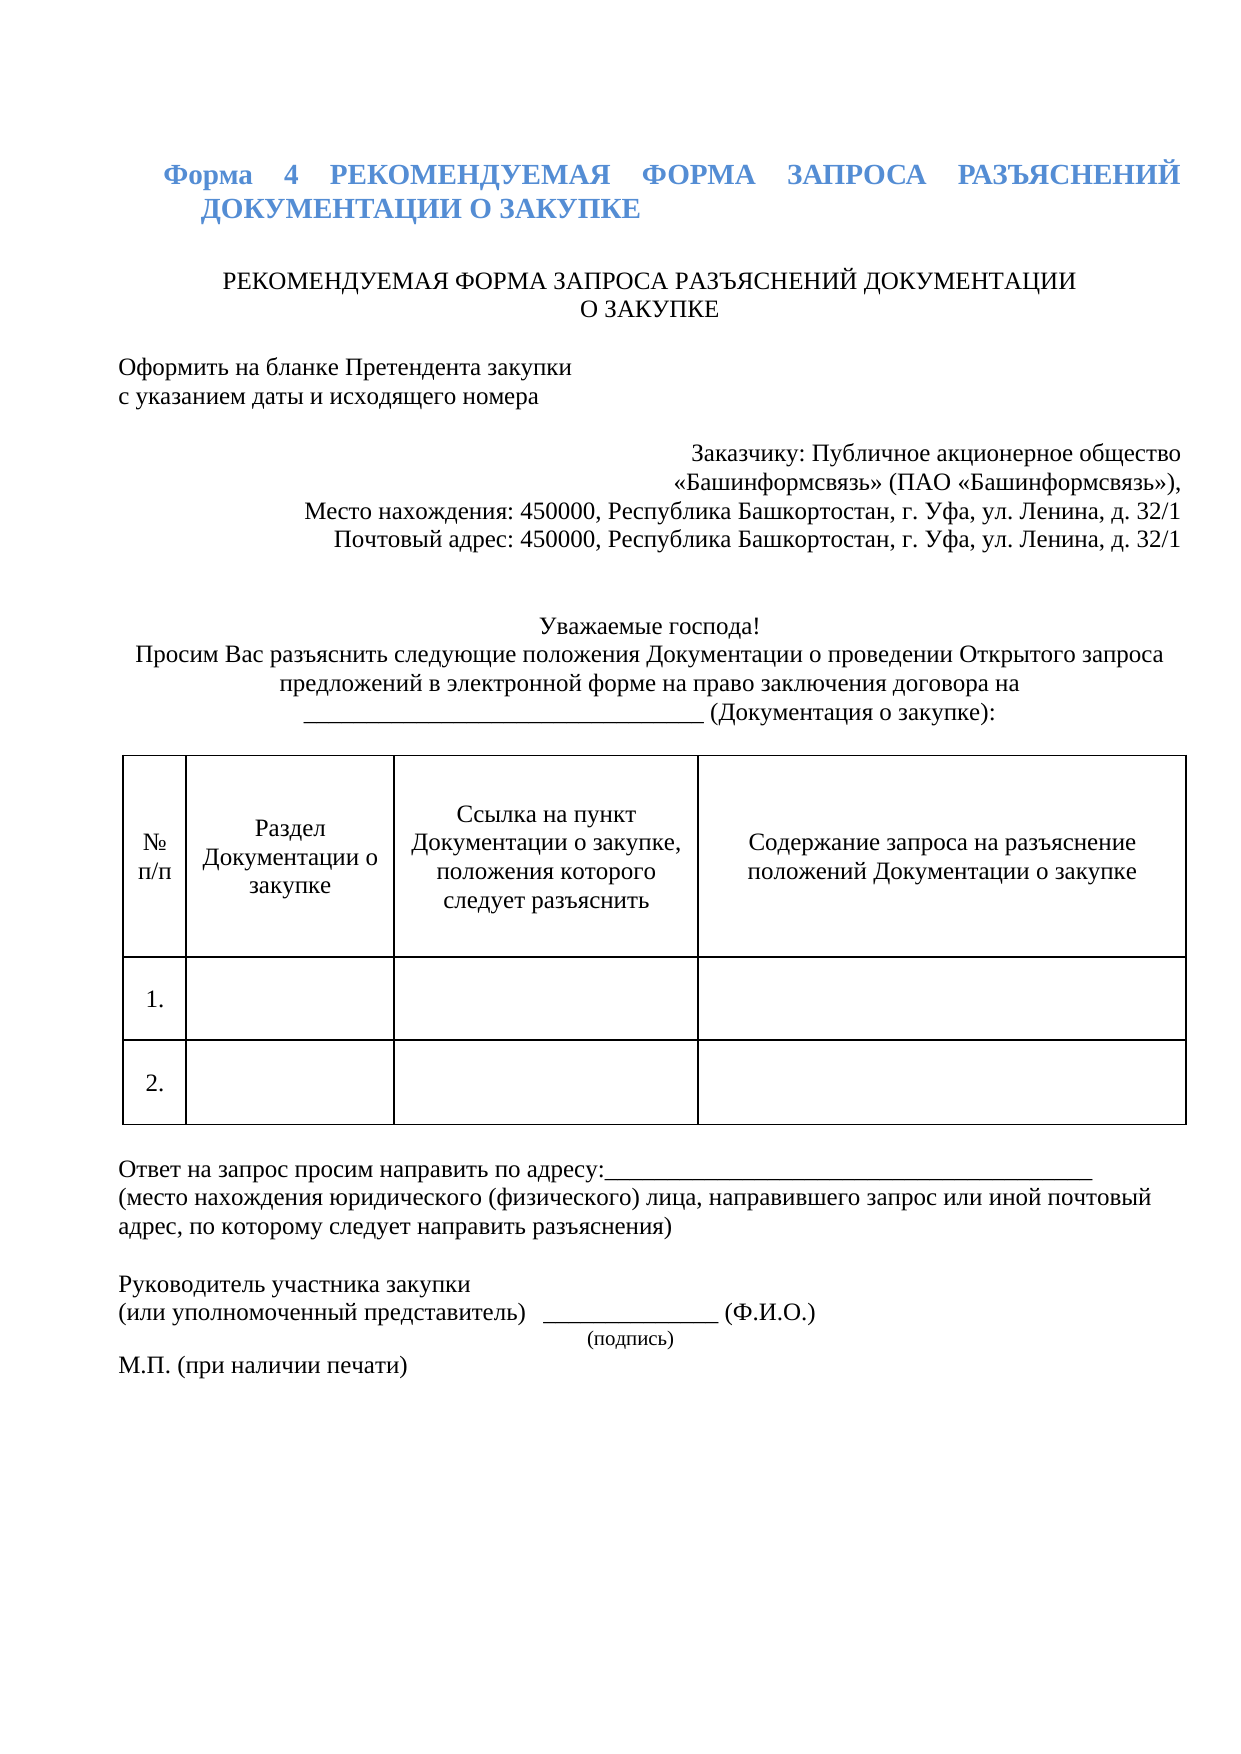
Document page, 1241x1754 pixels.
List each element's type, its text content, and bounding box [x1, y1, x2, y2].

table_cell 1. [124, 958, 185, 1039]
text (или уполномоченный представитель) ______________ (Ф.И.О.) [118, 1297, 1181, 1326]
table_cell [699, 958, 1185, 1039]
table_header № п/п [124, 756, 185, 956]
text Заказчику: Публичное акционерное общество [118, 438, 1181, 467]
table_header Содержание запроса на разъяснение положений Документации о закупке [699, 756, 1185, 956]
text (место нахождения юридического (физического) лица, направившего запрос или иной почтовый адрес, по которому следует направить разъяснения) [118, 1182, 1181, 1240]
text (подпись) [118, 1326, 1181, 1350]
text «Башинформсвязь» (ПАО «Башинформсвязь»), [118, 467, 1181, 496]
table_cell 2. [124, 1041, 185, 1123]
table_header Ссылка на пункт Документации о закупке, положения которого следует разъяснить [395, 756, 697, 956]
text Просим Вас разъяснить следующие положения Документации о проведении Открытого запроса предложений в электронной форме на право заключения договора на ________________________________ (Документация о закупке): [118, 639, 1181, 726]
table_cell [699, 1041, 1185, 1123]
text РЕКОМЕНДУЕМАЯ ФОРМА ЗАПРОСА РАЗЪЯСНЕНИЙ ДОКУМЕНТАЦИИ [118, 266, 1181, 294]
text Оформить на бланке Претендента закупки с указанием даты и исходящего номера [118, 352, 1181, 409]
text Почтовый адрес: 450000, Республика Башкортостан, г. Уфа, ул. Ленина, д. 32/1 [118, 524, 1181, 553]
table_cell [395, 1041, 697, 1123]
text Ответ на запрос просим направить по адресу:_______________________________________ [118, 1154, 1181, 1182]
table_header Раздел Документации о закупке [187, 756, 393, 956]
text О ЗАКУПКЕ [118, 294, 1181, 323]
text Руководитель участника закупки [118, 1269, 1181, 1297]
table_cell [187, 1041, 393, 1123]
table_cell [187, 958, 393, 1039]
text Уважаемые господа! [118, 611, 1181, 639]
text Место нахождения: 450000, Республика Башкортостан, г. Уфа, ул. Ленина, д. 32/1 [118, 496, 1181, 524]
text М.П. (при наличии печати) [118, 1350, 1181, 1379]
subtitle Форма 4 РЕКОМЕНДУЕМАЯ ФОРМА ЗАПРОСА РАЗЪЯСНЕНИЙ ДОКУМЕНТАЦИИ О ЗАКУПКЕ [163, 157, 1181, 224]
table_cell [395, 958, 697, 1039]
